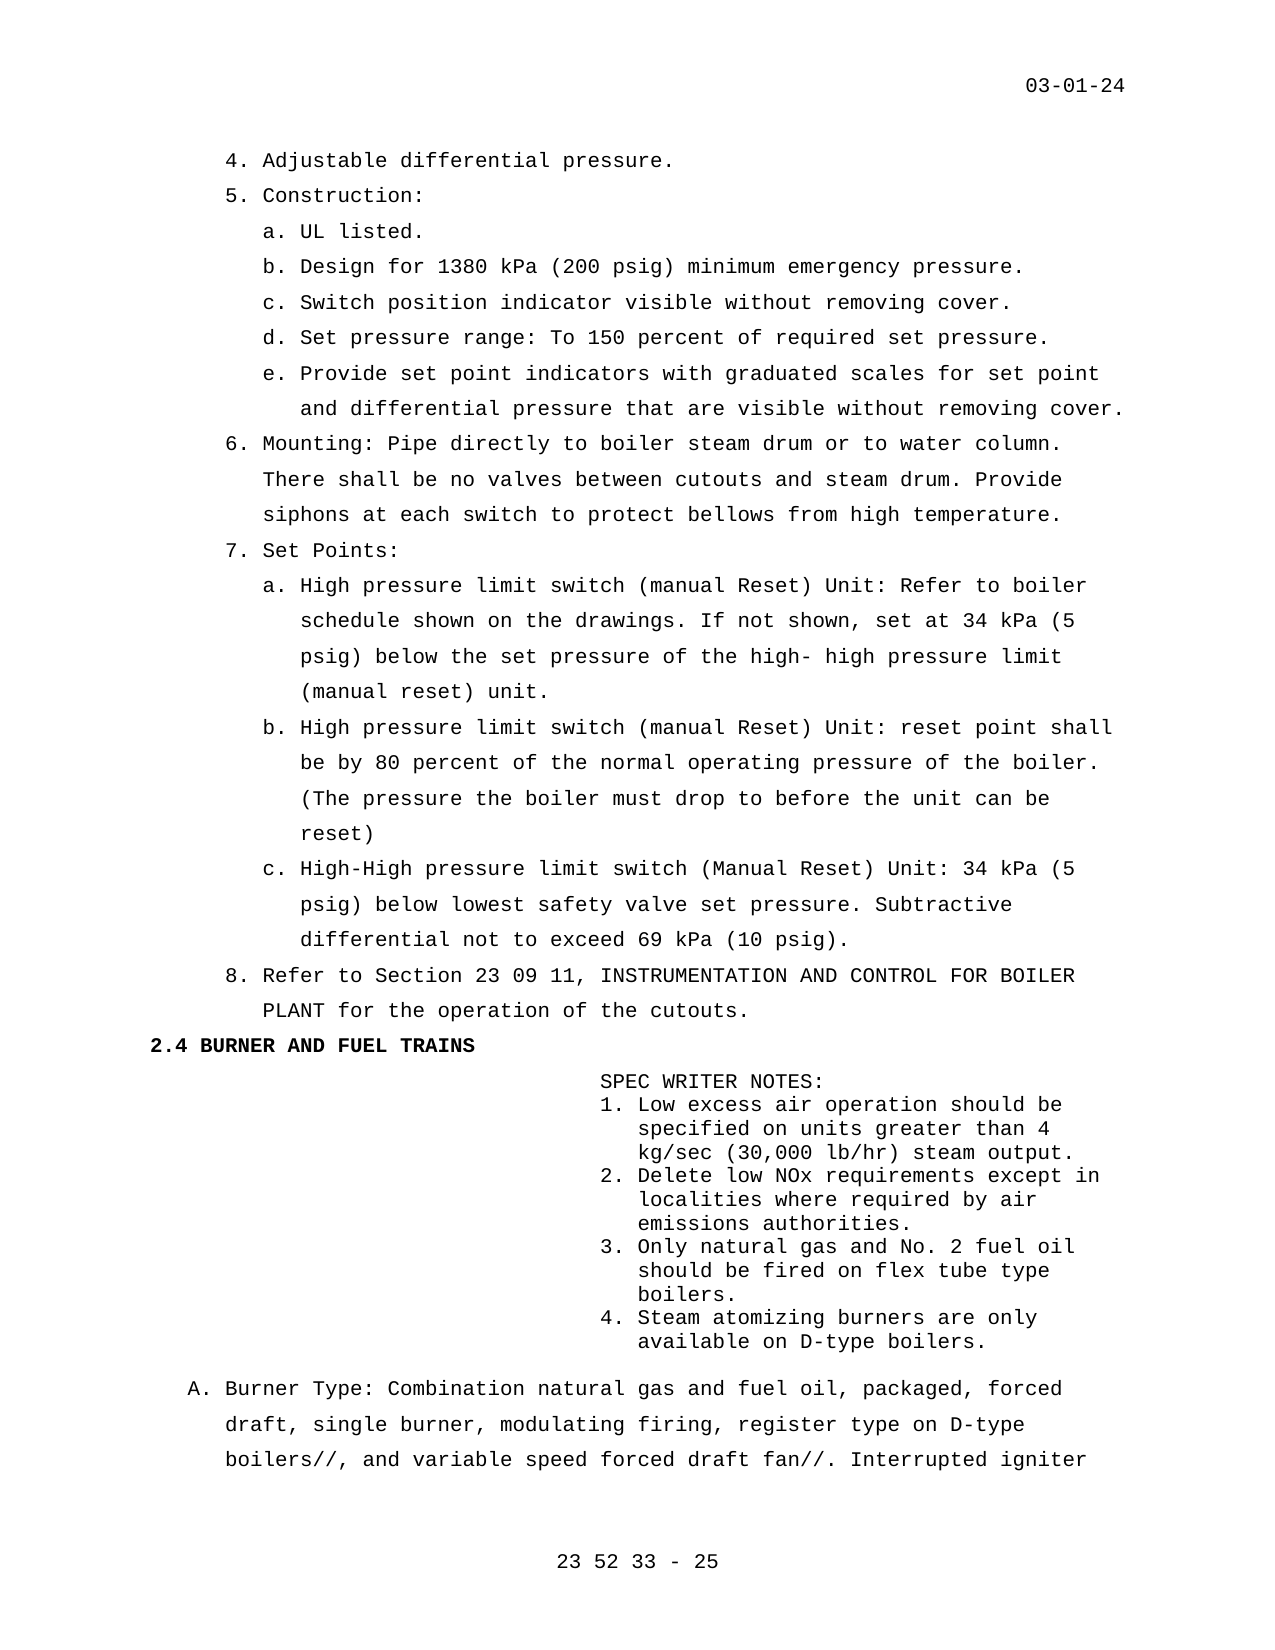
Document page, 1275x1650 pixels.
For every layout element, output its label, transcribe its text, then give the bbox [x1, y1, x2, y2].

text 4. Steam atomizing burners are only available on D-type boilers. [600, 1307, 1125, 1354]
text Refer to Section 23 09 11, INSTRUMENTATION AND CONTROL FOR BOILER PLANT for the operation of the cutouts. [225, 964, 1125, 1024]
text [187, 1378, 1125, 1473]
text High pressure limit switch (manual Reset) Unit: Refer to boiler schedule shown on the drawings. If not shown, set at 34 kPa (5 psig) below the set pressure of the high- high pressure limit (manual reset) unit. [262, 575, 1125, 705]
text High-High pressure limit switch (Manual Reset) Unit: 34 kPa (5 psig) below lowest safety valve set pressure. Subtractive differential not to exceed 69 kPa (10 psig). [262, 858, 1125, 953]
text BURNER AND FUEL TRAINS [150, 1035, 1125, 1059]
text Adjustable differential pressure. [225, 150, 1125, 174]
text 3. Only natural gas and No. 2 fuel oil should be fired on flex tube type boilers. [600, 1236, 1125, 1307]
text SPEC WRITER NOTES: [600, 1071, 1125, 1094]
text 1. Low excess air operation should be specified on units greater than 4 kg/sec (30,000 lb/hr) steam output. [600, 1094, 1125, 1165]
text Design for 1380 kPa (200 psig) minimum emergency pressure. [262, 256, 1125, 280]
text UL listed. [262, 221, 1125, 244]
text Set Points: [225, 539, 1125, 563]
text High pressure limit switch (manual Reset) Unit: reset point shall be by 80 percent of the normal operating pressure of the boiler. (The pressure the boiler must drop to before the unit can be reset) [262, 717, 1125, 847]
text Switch position indicator visible without removing cover. [262, 292, 1125, 315]
text Construction: [225, 185, 1125, 209]
text 2. Delete low NOx requirements except in localities where required by air emissions authorities. [600, 1165, 1125, 1236]
text Mounting: Pipe directly to boiler steam drum or to water column. There shall be no valves between cutouts and steam drum. Provide siphons at each switch to protect bellows from high temperature. [225, 433, 1125, 528]
text Provide set point indicators with graduated scales for set point and differential pressure that are visible without removing cover. [262, 362, 1125, 422]
text Set pressure range: To 150 percent of required set pressure. [262, 327, 1125, 351]
